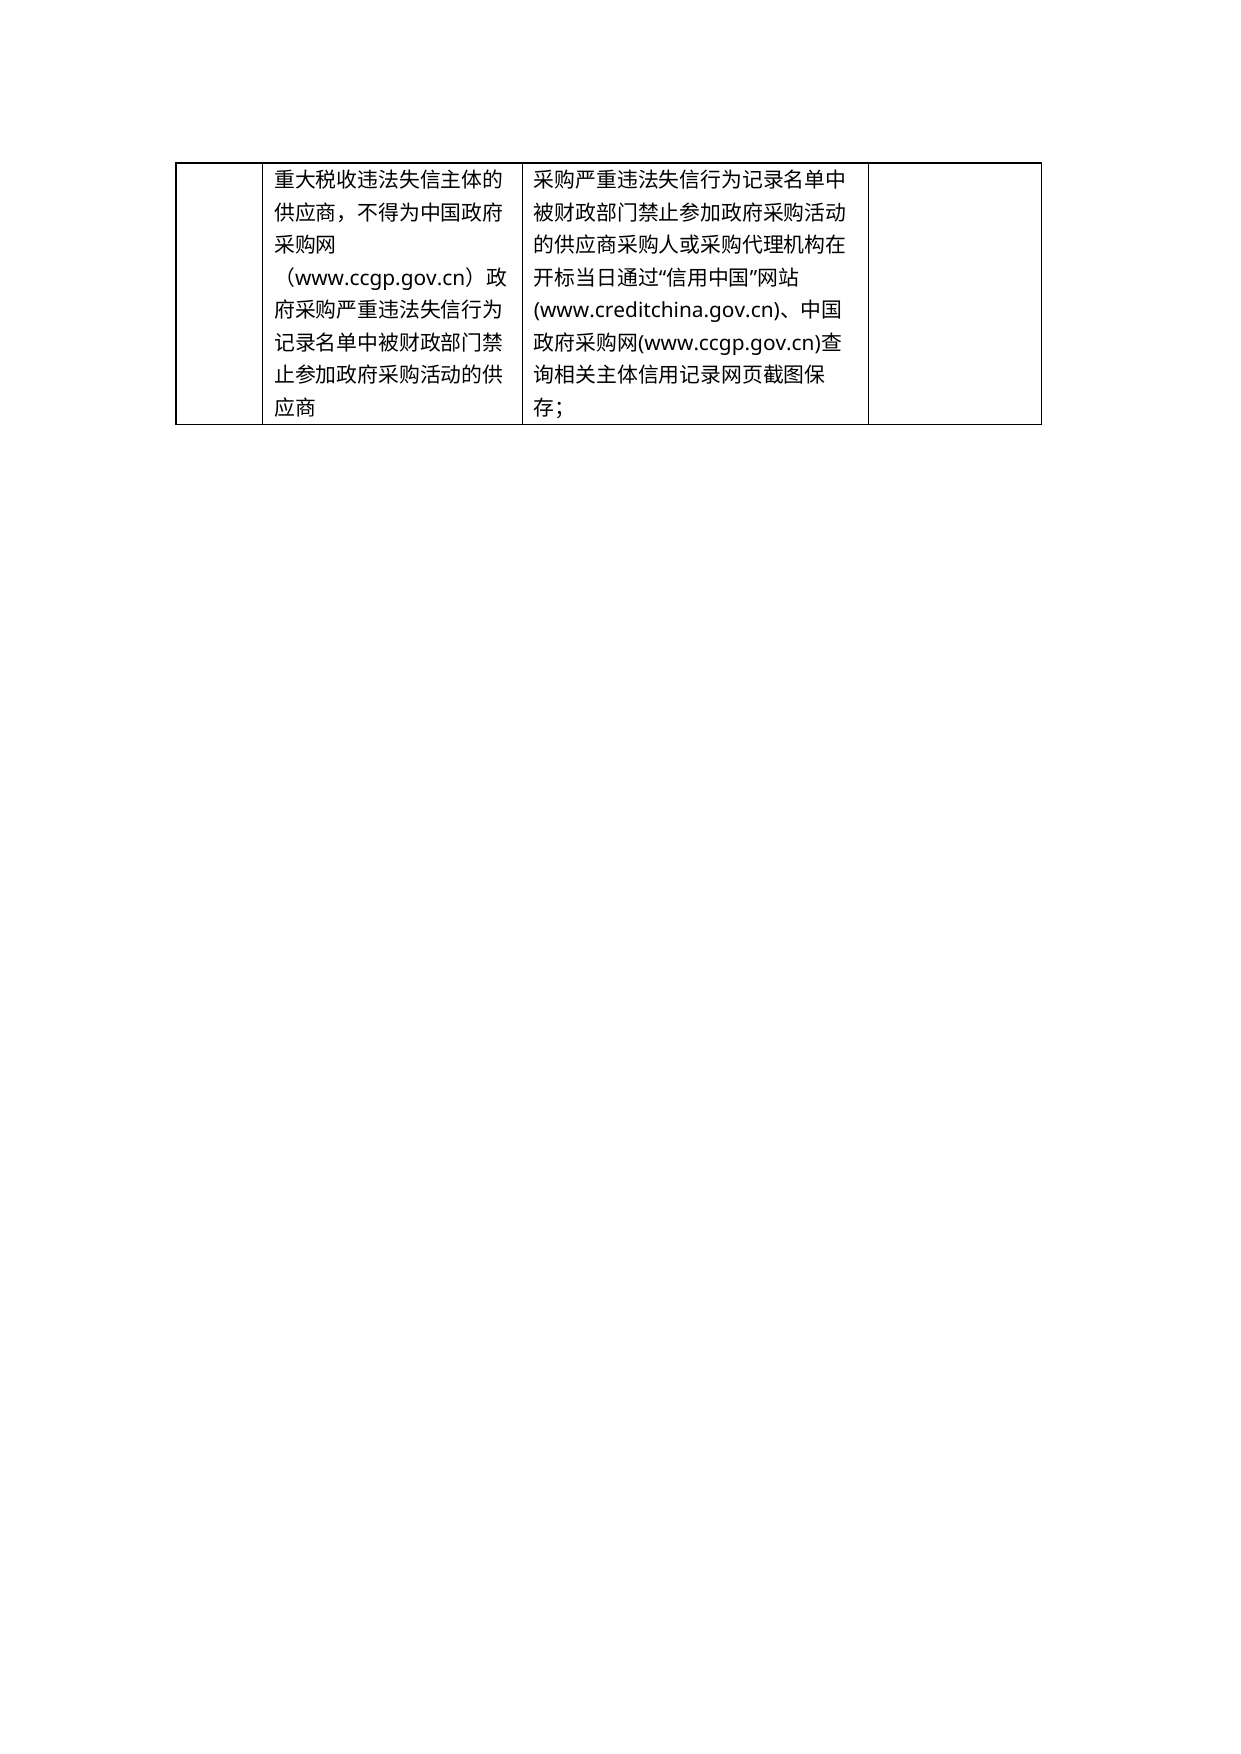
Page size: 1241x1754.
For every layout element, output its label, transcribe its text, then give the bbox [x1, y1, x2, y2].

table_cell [523, 164, 868, 423]
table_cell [263, 164, 522, 423]
table_cell 6 [177, 164, 262, 423]
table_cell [869, 164, 1041, 423]
